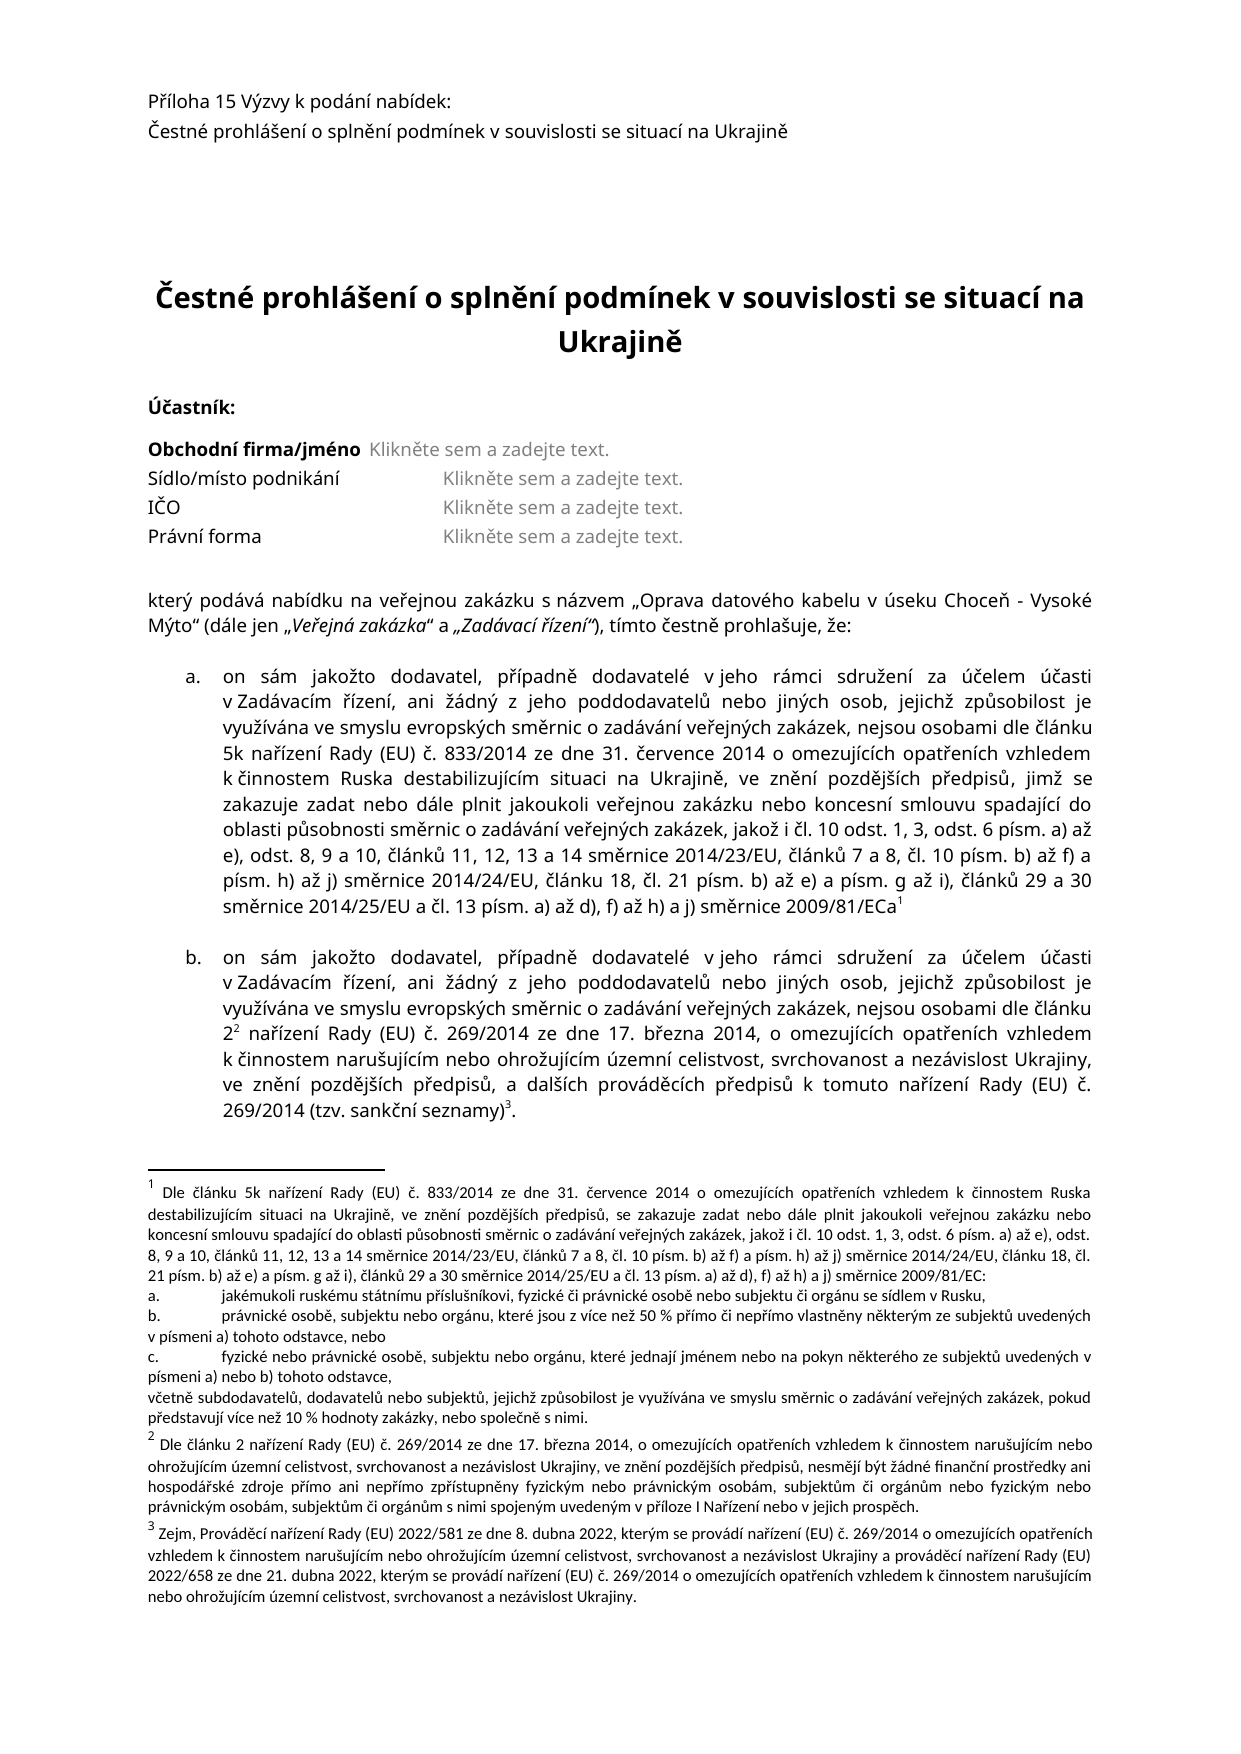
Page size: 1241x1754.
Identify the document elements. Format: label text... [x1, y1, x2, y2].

text Právní forma [148, 520, 1093, 549]
text Sídlo/místo podnikání [148, 462, 1093, 491]
text Účastník: [148, 390, 1093, 421]
text Obchodní firma/jméno [148, 433, 1093, 462]
text IČO [148, 491, 1093, 520]
list on sám jakožto dodavatel, případně dodavatelé v jeho rámci sdružení za účelem účasti v Zadávacím řízení, ani žádný z jeho poddodavatelů nebo jiných osob, jejichž způsobilost je využívána ve smyslu evropských směrnic o zadávání veřejných zakázek, nejsou osobami dle článku 5k nařízení Rady (EU) č. 833/2014 ze dne 31. července 2014 o omezujících opatřeních vzhledem k činnostem Ruska destabilizujícím situaci na Ukrajině, ve znění pozdějších předpisů, jimž se zakazuje zadat nebo dále plnit jakoukoli veřejnou zakázku nebo koncesní smlouvu spadající do oblasti působnosti směrnic o zadávání veřejných zakázek, jakož i čl. 10 odst. 1, 3, odst. 6 písm. a) až e), odst. 8, 9 a 10, článků 11, 12, 13 a 14 směrnice 2014/23/EU, článků 7 a 8, čl. 10 písm. b) až f) a písm. h) až j) směrnice 2014/24/EU, článku 18, čl. 21 písm. b) až e) a písm. g až i), článků 29 a 30 směrnice 2014/25/EU a čl. 13 písm. a) až d), f) až h) a j) směrnice 2009/81/ECa [185, 663, 1093, 918]
text který podává nabídku na veřejnou zakázku s názvem „Oprava datového kabelu v úseku Choceň - Vysoké Mýto“ (dále jen „Veřejná zakázka“ a „Zadávací řízení“), tímto čestně prohlašuje, že: [148, 587, 1093, 638]
list on sám jakožto dodavatel, případně dodavatelé v jeho rámci sdružení za účelem účasti v Zadávacím řízení, ani žádný z jeho poddodavatelů nebo jiných osob, jejichž způsobilost je využívána ve smyslu evropských směrnic o zadávání veřejných zakázek, nejsou osobami dle článku 2 nařízení Rady (EU) č. 269/2014 ze dne 17. března 2014, o omezujících opatřeních vzhledem k činnostem narušujícím nebo ohrožujícím územní celistvost, svrchovanost a nezávislost Ukrajiny, ve znění pozdějších předpisů, a dalších prováděcích předpisů k tomuto nařízení Rady (EU) č. 269/2014 (tzv. sankční seznamy). [185, 944, 1093, 1123]
text Čestné prohlášení o splnění podmínek v souvislosti se situací na Ukrajině [148, 278, 1093, 361]
